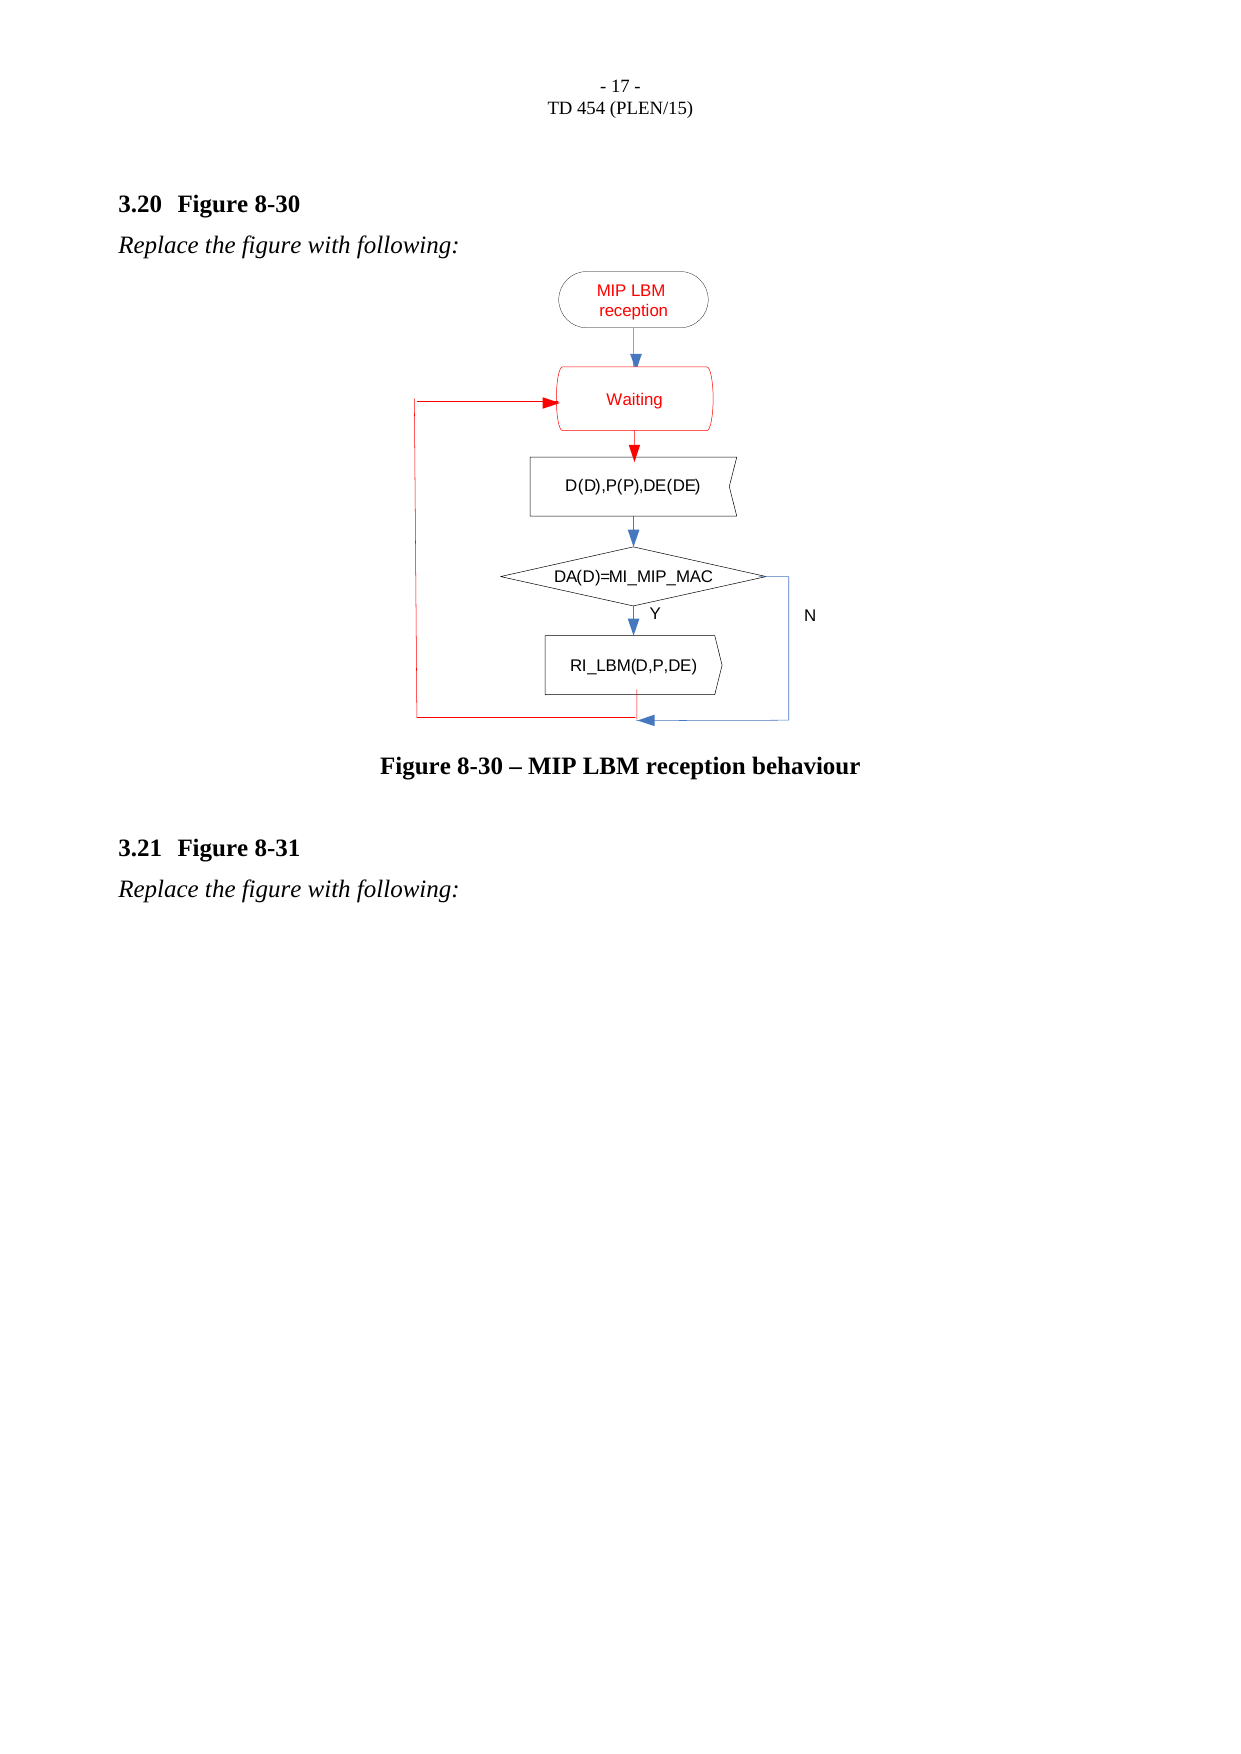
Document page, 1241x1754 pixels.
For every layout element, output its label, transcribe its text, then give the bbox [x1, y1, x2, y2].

text Replace the figure with following: [118, 230, 1122, 259]
title Figure 8-30 – MIP LBM reception behaviour [118, 751, 1122, 779]
list Figure 8-31 [118, 833, 1122, 862]
list Figure 8-30 [118, 189, 1122, 218]
text Replace the figure with following: [118, 874, 1122, 903]
